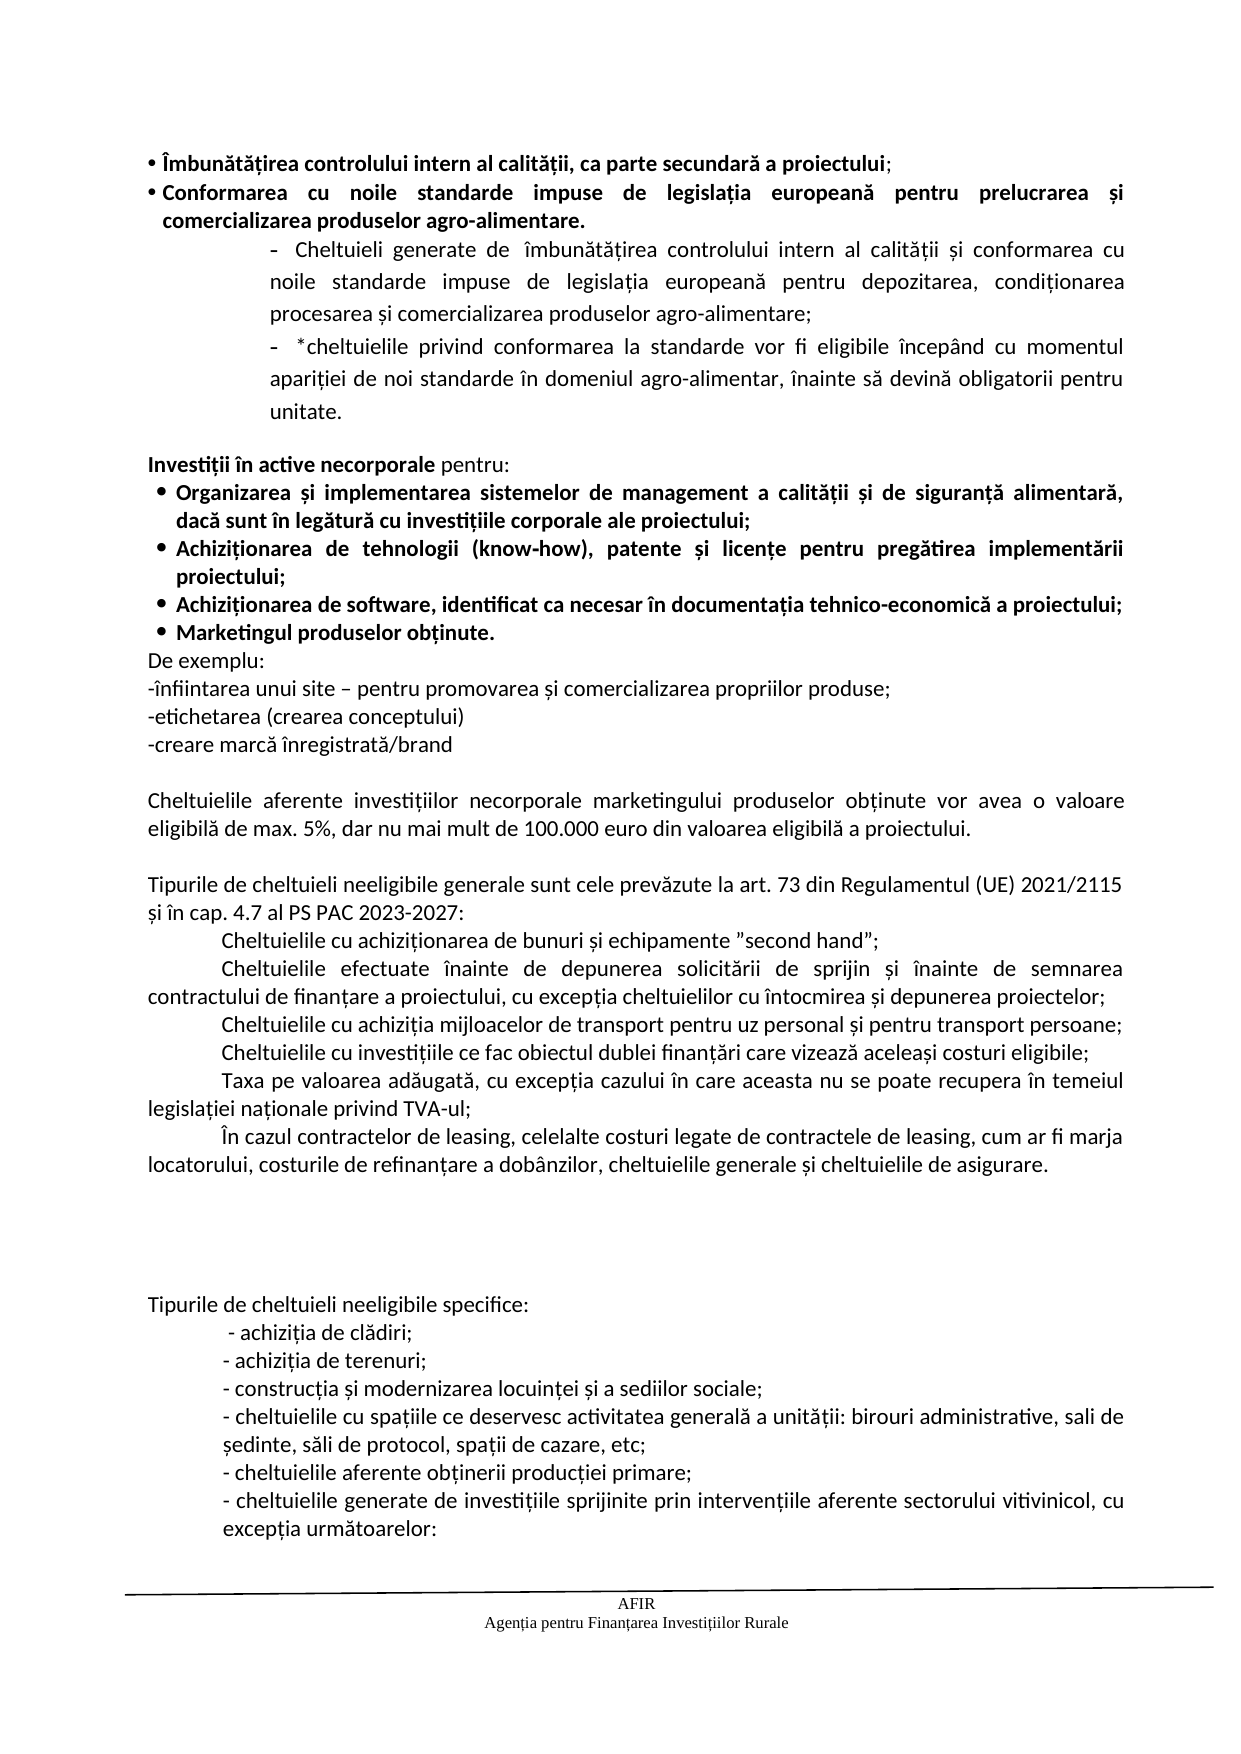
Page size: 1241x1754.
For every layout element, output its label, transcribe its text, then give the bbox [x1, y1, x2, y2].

list Organizarea și implementarea sistemelor de management a calității și de siguranță alimentară, dacă sunt în legătură cu investițiile corporale ale proiectului; [157, 478, 1125, 534]
text Tipurile de cheltuieli neeligibile specifice: [148, 1290, 1125, 1318]
text Cheltuielile efectuate înainte de depunerea solicitării de sprijin și înainte de semnarea contractului de finanțare a proiectului, cu excepția cheltuielilor cu întocmirea și depunerea proiectelor; [148, 954, 1125, 1010]
text Cheltuielile cu investițiile ce fac obiectul dublei finanțări care vizează aceleași costuri eligibile; [148, 1038, 1125, 1066]
text Cheltuielile aferente investițiilor necorporale marketingului produselor obținute vor avea o valoare eligibilă de max. 5%, dar nu mai mult de 100.000 euro din valoarea eligibilă a proiectului. [148, 786, 1125, 842]
text Investiții în active necorporale pentru: [148, 450, 1125, 478]
text În cazul contractelor de leasing, celelalte costuri legate de contractele de leasing, cum ar fi marja locatorului, costurile de refinanțare a dobânzilor, cheltuielile generale și cheltuielile de asigurare. [148, 1122, 1125, 1178]
list Achiziționarea de software, identificat ca necesar în documentația tehnico-economică a proiectului; [157, 590, 1125, 618]
list Achiziționarea de tehnologii (know‐how), patente și licențe pentru pregătirea implementării proiectului; [157, 534, 1125, 590]
text - achiziția de terenuri; [223, 1346, 1125, 1374]
text Tipurile de cheltuieli neeligibile generale sunt cele prevăzute la art. 73 din Regulamentul (UE) 2021/2115 și în cap. 4.7 al PS PAC 2023-2027: [148, 870, 1125, 926]
list Conformarea cu noile standarde impuse de legislația europeană pentru prelucrarea și comercializarea produselor agro-alimentare. [147, 177, 1125, 234]
text - construcția și modernizarea locuinței și a sediilor sociale; [223, 1374, 1125, 1402]
text - cheltuielile cu spațiile ce deservesc activitatea generală a unității: birouri administrative, sali de ședinte, săli de protocol, spații de cazare, etc; [223, 1402, 1125, 1458]
text -creare marcă înregistrată/brand [148, 730, 1125, 758]
text -etichetarea (crearea conceptului) [148, 702, 1125, 730]
text - cheltuielile aferente obținerii producției primare; [223, 1458, 1125, 1487]
text Cheltuielile cu achiziționarea de bunuri și echipamente ”second hand”; [148, 926, 1125, 954]
list Îmbunătățirea controlului intern al calității, ca parte secundară a proiectului; [147, 148, 1125, 177]
text Taxa pe valoarea adăugată, cu excepția cazului în care aceasta nu se poate recupera în temeiul legislației naționale privind TVA-ul; [148, 1066, 1125, 1122]
list Cheltuieli generate de îmbunătățirea controlului intern al calității și conformarea cu noile standarde impuse de legislația europeană pentru depozitarea, condiționarea procesarea și comercializarea produselor agro-alimentare; [269, 234, 1125, 327]
list Marketingul produselor obținute. [157, 618, 1125, 646]
list *cheltuielile privind conformarea la standarde vor fi eligibile începând cu momentul apariției de noi standarde în domeniul agro-alimentar, înainte să devină obligatorii pentru unitate. [269, 331, 1125, 425]
text - cheltuielile generate de investițiile sprijinite prin intervențiile aferente sectorului vitivinicol, cu excepția următoarelor: [223, 1487, 1125, 1543]
text De exemplu: [148, 646, 1125, 674]
text - achiziția de clădiri; [223, 1318, 1125, 1346]
text Cheltuielile cu achiziția mijloacelor de transport pentru uz personal și pentru transport persoane; [148, 1010, 1125, 1038]
text -înfiintarea unui site – pentru promovarea și comercializarea propriilor produse; [148, 674, 1125, 702]
